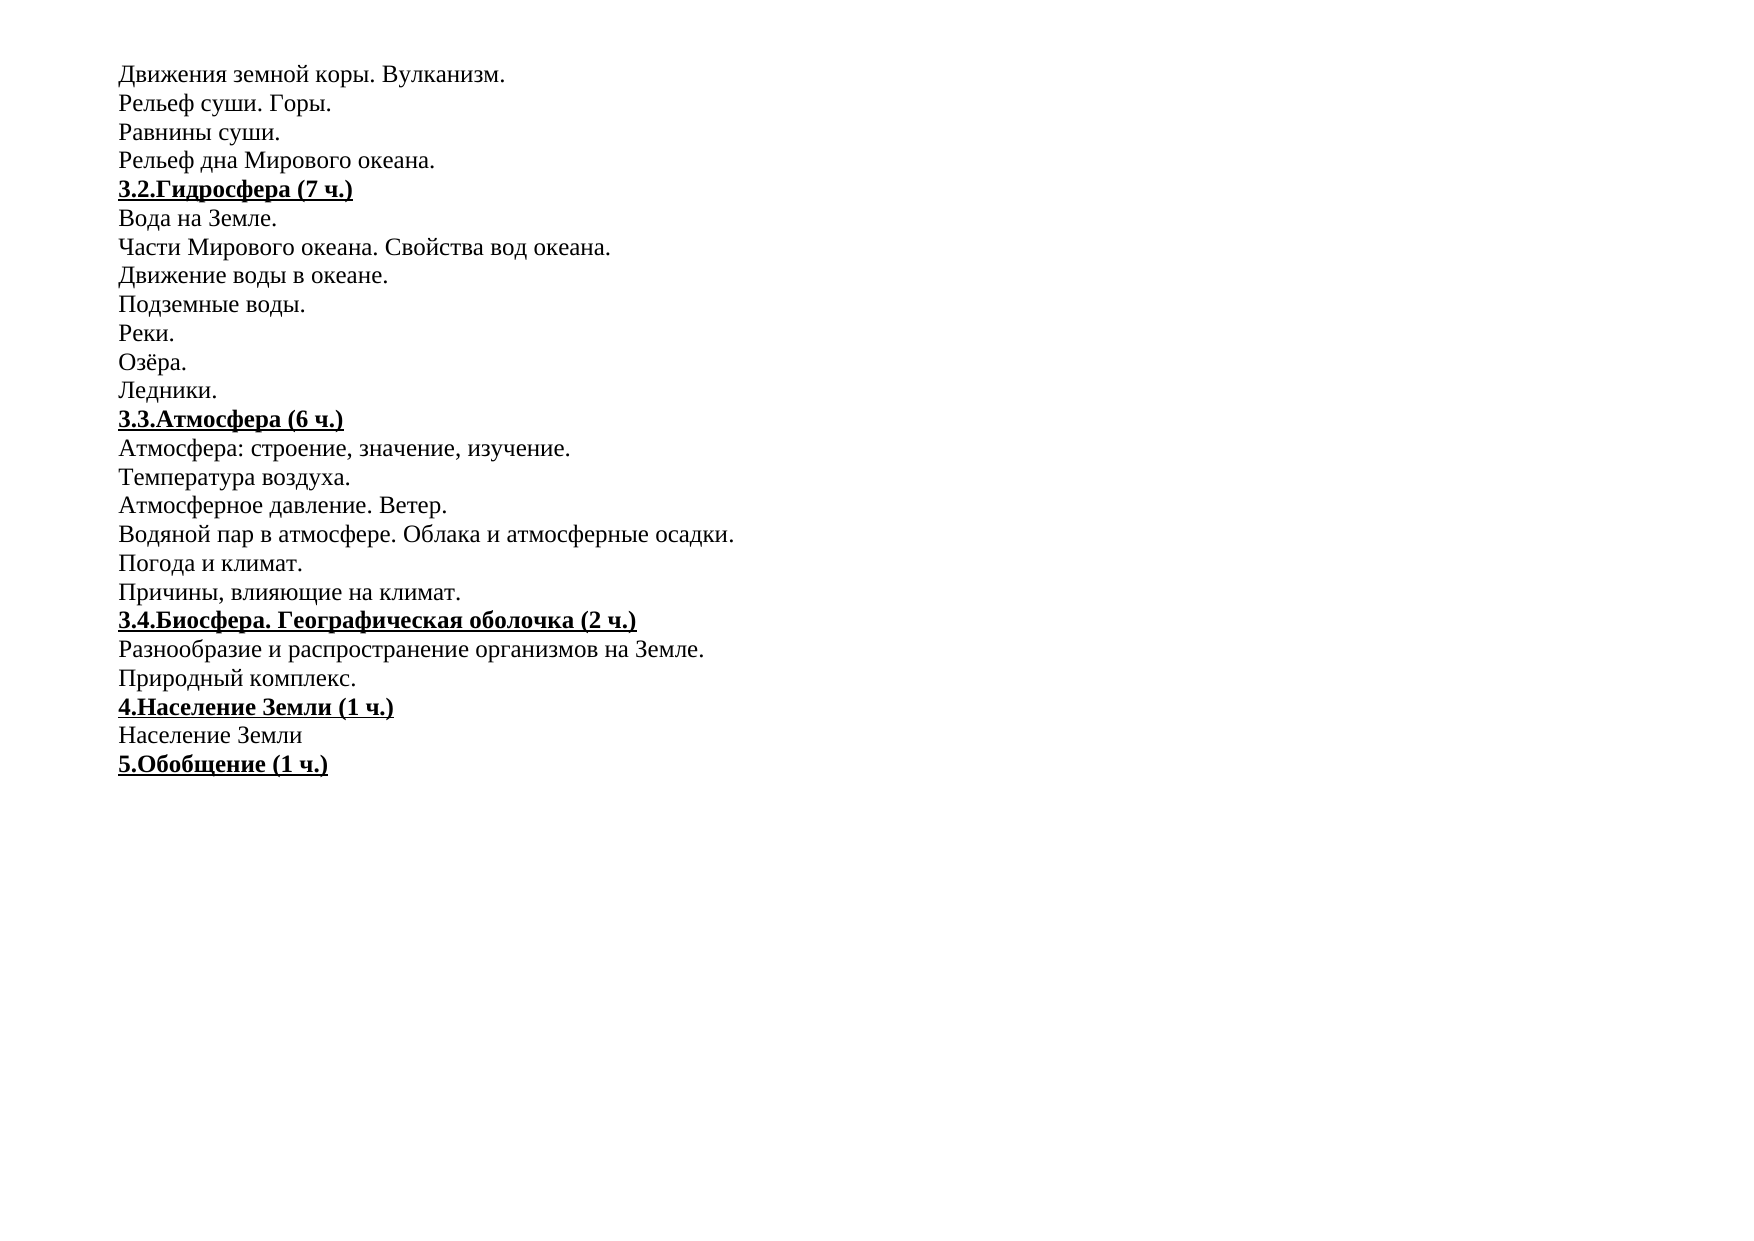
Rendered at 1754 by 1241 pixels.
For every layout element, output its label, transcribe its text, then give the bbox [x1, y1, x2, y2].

text Природный комплекс. [118, 663, 1636, 692]
text Реки. [118, 318, 1636, 347]
text Движения земной коры. Вулканизм. [118, 59, 1636, 88]
text 3.2.Гидросфера (7 ч.) [118, 174, 1636, 203]
text Озёра. [118, 347, 1636, 375]
text Причины, влияющие на климат. [118, 577, 1636, 605]
text 3.3.Атмосфера (6 ч.) [118, 404, 1636, 433]
text Разнообразие и распространение организмов на Земле. [118, 634, 1636, 663]
text Вода на Земле. [118, 203, 1636, 232]
text Части Мирового океана. Свойства вод океана. [118, 232, 1636, 260]
text Температура воздуха. [118, 462, 1636, 490]
text Равнины суши. [118, 117, 1636, 145]
text Атмосфера: строение, значение, изучение. [118, 433, 1636, 462]
text Водяной пар в атмосфере. Облака и атмосферные осадки. [118, 519, 1636, 548]
text Рельеф суши. Горы. [118, 88, 1636, 117]
text Атмосферное давление. Ветер. [118, 490, 1636, 519]
text Погода и климат. [118, 548, 1636, 577]
text Подземные воды. [118, 289, 1636, 318]
text 5.Обобщение (1 ч.) [118, 749, 1636, 778]
text Движение воды в океане. [118, 260, 1636, 289]
text Ледники. [118, 375, 1636, 404]
text Рельеф дна Мирового океана. [118, 145, 1636, 174]
text Население Земли [118, 720, 1636, 749]
text 3.4.Биосфера. Географическая оболочка (2 ч.) [118, 605, 1636, 634]
text 4.Население Земли (1 ч.) [118, 692, 1636, 720]
